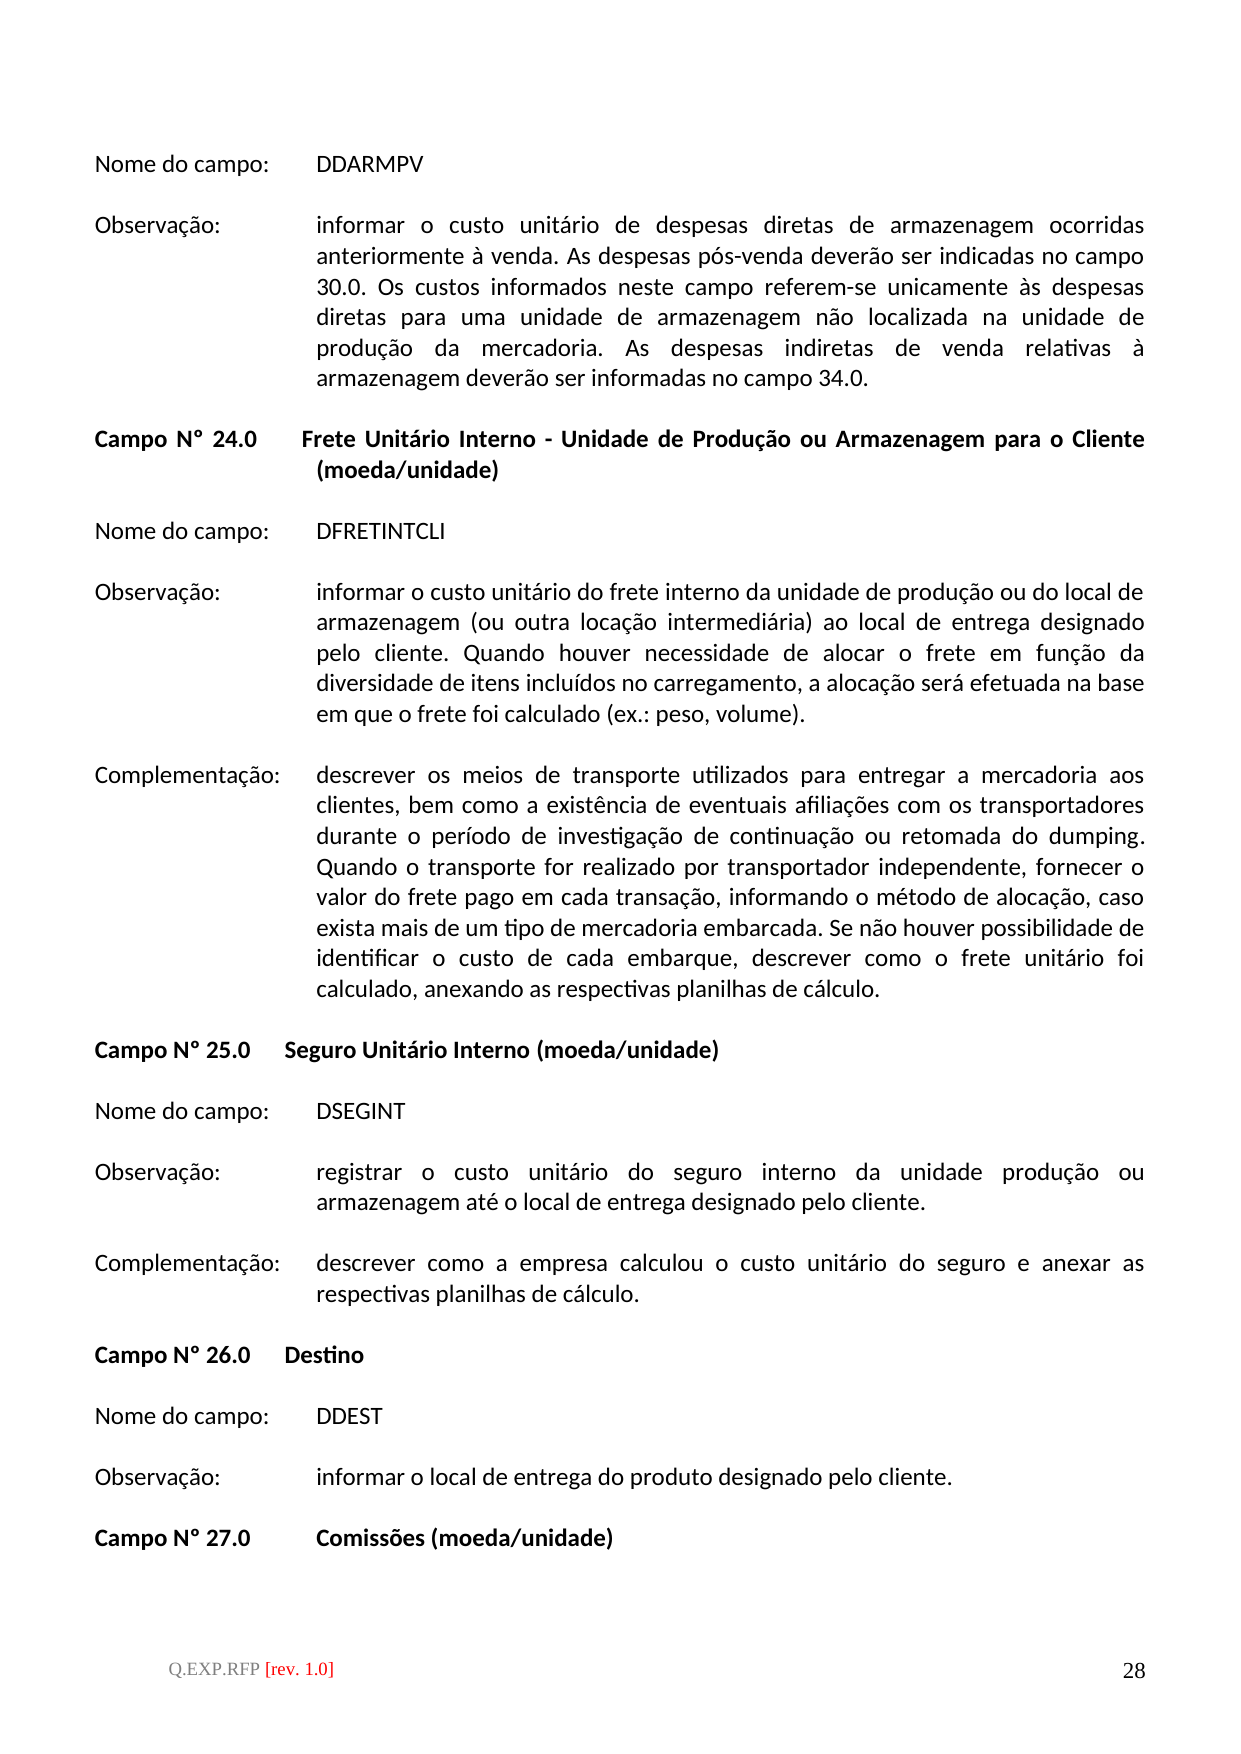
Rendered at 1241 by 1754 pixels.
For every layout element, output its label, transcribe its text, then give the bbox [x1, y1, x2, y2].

text Nome do campo: DSEGINT [94, 1095, 1146, 1125]
text Campo Nº 26.0 Destino [94, 1339, 1146, 1369]
text Observação: informar o local de entrega do produto designado pelo cliente. [94, 1461, 1146, 1492]
text Complementação: descrever os meios de transporte utilizados para entregar a mercadoria aos clientes, bem como a existência de eventuais afiliações com os transportadores durante o período de investigação de continuação ou retomada do dumping. Quando o transporte for realizado por transportador independente, fornecer o valor do frete pago em cada transação, informando o método de alocação, caso exista mais de um tipo de mercadoria embarcada. Se não houver possibilidade de identificar o custo de cada embarque, descrever como o frete unitário foi calculado, anexando as respectivas planilhas de cálculo. [94, 759, 1146, 1003]
text Nome do campo: DDARMPV [94, 149, 1146, 179]
text Observação: informar o custo unitário de despesas diretas de armazenagem ocorridas anteriormente à venda. As despesas pós-venda deverão ser indicadas no campo 30.0. Os custos informados neste campo referem-se unicamente às despesas diretas para uma unidade de armazenagem não localizada na unidade de produção da mercadoria. As despesas indiretas de venda relativas à armazenagem deverão ser informadas no campo 34.0. [94, 210, 1146, 393]
text Campo Nº 25.0 Seguro Unitário Interno (moeda/unidade) [94, 1034, 1146, 1064]
text Nome do campo: DFRETINTCLI [94, 515, 1146, 545]
text Observação: registrar o custo unitário do seguro interno da unidade produção ou armazenagem até o local de entrega designado pelo cliente. [94, 1156, 1146, 1217]
text Complementação: descrever como a empresa calculou o custo unitário do seguro e anexar as respectivas planilhas de cálculo. [94, 1247, 1146, 1308]
text Campo Nº 24.0 Frete Unitário Interno - Unidade de Produção ou Armazenagem para o Cliente (moeda/unidade) [94, 423, 1146, 484]
text Observação: informar o custo unitário do frete interno da unidade de produção ou do local de armazenagem (ou outra locação intermediária) ao local de entrega designado pelo cliente. Quando houver necessidade de alocar o frete em função da diversidade de itens incluídos no carregamento, a alocação será efetuada na base em que o frete foi calculado (ex.: peso, volume). [94, 576, 1146, 728]
text Campo Nº 27.0 Comissões (moeda/unidade) [94, 1522, 1146, 1553]
text Nome do campo: DDEST [94, 1400, 1146, 1431]
